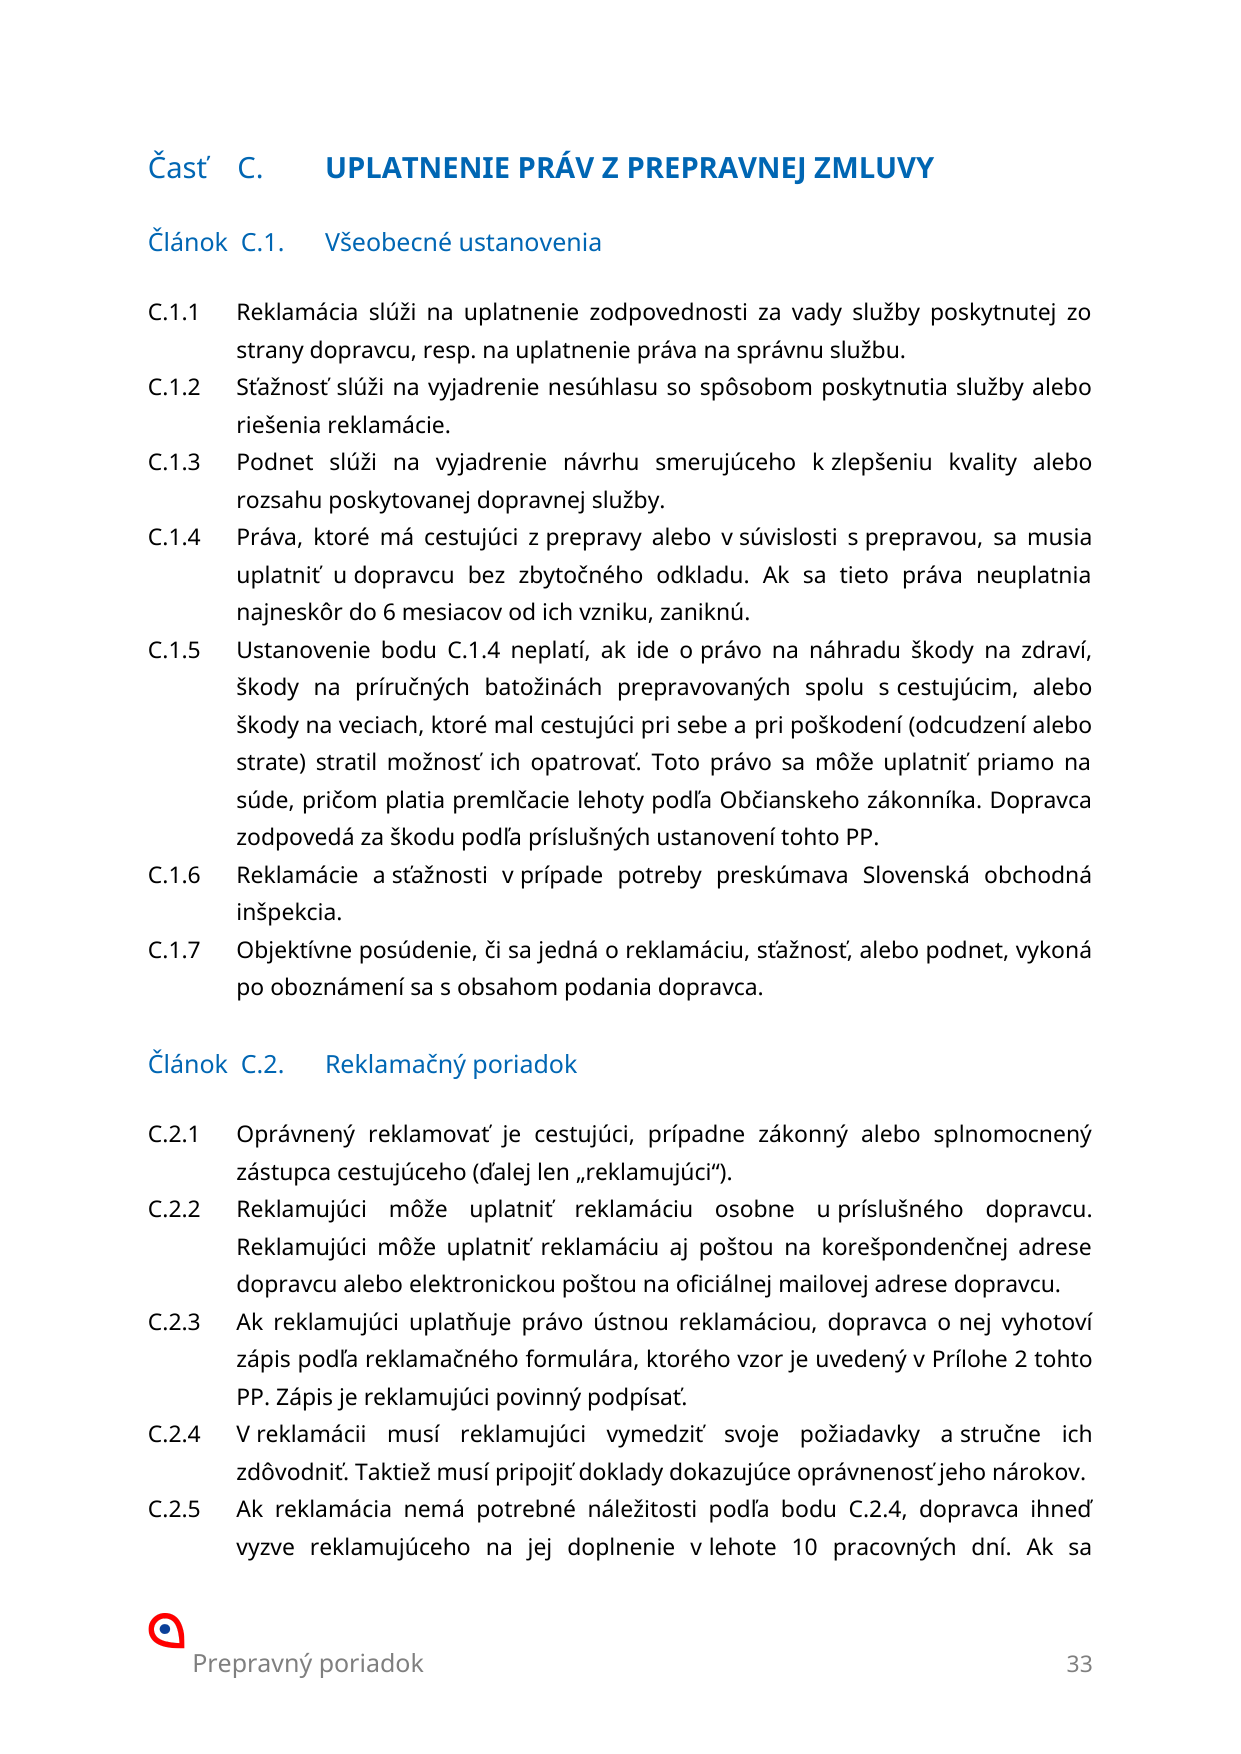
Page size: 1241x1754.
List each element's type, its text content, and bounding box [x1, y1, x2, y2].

list Sťažnosť slúži na vyjadrenie nesúhlasu so spôsobom poskytnutia služby alebo riešenia reklamácie. [148, 371, 1093, 440]
list Ak reklamujúci uplatňuje právo ústnou reklamáciou, dopravca o nej vyhotoví zápis podľa reklamačného formulára, ktorého vzor je uvedený v Prílohe 2 tohto PP. Zápis je reklamujúci povinný podpísať. [148, 1305, 1093, 1412]
list Ustanovenie bodu C.1.4 neplatí, ak ide o právo na náhradu škody na zdraví, škody na príručných batožinách prepravovaných spolu s cestujúcim, alebo škody na veciach, ktoré mal cestujúci pri sebe a pri poškodení (odcudzení alebo strate) stratil možnosť ich opatrovať. Toto právo sa môže uplatniť priamo na súde, pričom platia premlčacie lehoty podľa Občianskeho zákonníka. Dopravca zodpovedá za škodu podľa príslušných ustanovení tohto PP. [148, 634, 1093, 853]
list V reklamácii musí reklamujúci vymedziť svoje požiadavky a stručne ich zdôvodniť. Taktiež musí pripojiť doklady dokazujúce oprávnenosť jeho nárokov. [148, 1418, 1093, 1487]
list Reklamujúci môže uplatniť reklamáciu osobne u príslušného dopravcu. Reklamujúci môže uplatniť reklamáciu aj poštou na korešpondenčnej adrese dopravcu alebo elektronickou poštou na oficiálnej mailovej adrese dopravcu. [148, 1193, 1093, 1299]
picture [148, 1613, 185, 1649]
text Reklamačný poriadok [148, 1046, 1093, 1080]
list Objektívne posúdenie, či sa jedná o reklamáciu, sťažnosť, alebo podnet, vykoná po oboznámení sa s obsahom podania dopravca. [148, 934, 1093, 1003]
list Práva, ktoré má cestujúci z prepravy alebo v súvislosti s prepravou, sa musia uplatniť u dopravcu bez zbytočného odkladu. Ak sa tieto práva neuplatnia najneskôr do 6 mesiacov od ich vzniku, zaniknú. [148, 521, 1093, 628]
list Reklamácie a sťažnosti v prípade potreby preskúmava Slovenská obchodná inšpekcia. [148, 859, 1093, 928]
text Všeobecné ustanovenia [148, 225, 1093, 259]
list Reklamácia slúži na uplatnenie zodpovednosti za vady služby poskytnutej zo strany dopravcu, resp. na uplatnenie práva na správnu službu. [148, 296, 1093, 365]
subtitle UPLATNENIE PRÁV Z PREPRAVNEJ ZMLUVY [148, 148, 1093, 187]
list Podnet slúži na vyjadrenie návrhu smerujúceho k zlepšeniu kvality alebo rozsahu poskytovanej dopravnej služby. [148, 446, 1093, 515]
list Oprávnený reklamovať je cestujúci, prípadne zákonný alebo splnomocnený zástupca cestujúceho (ďalej len „reklamujúci“). [148, 1118, 1093, 1187]
